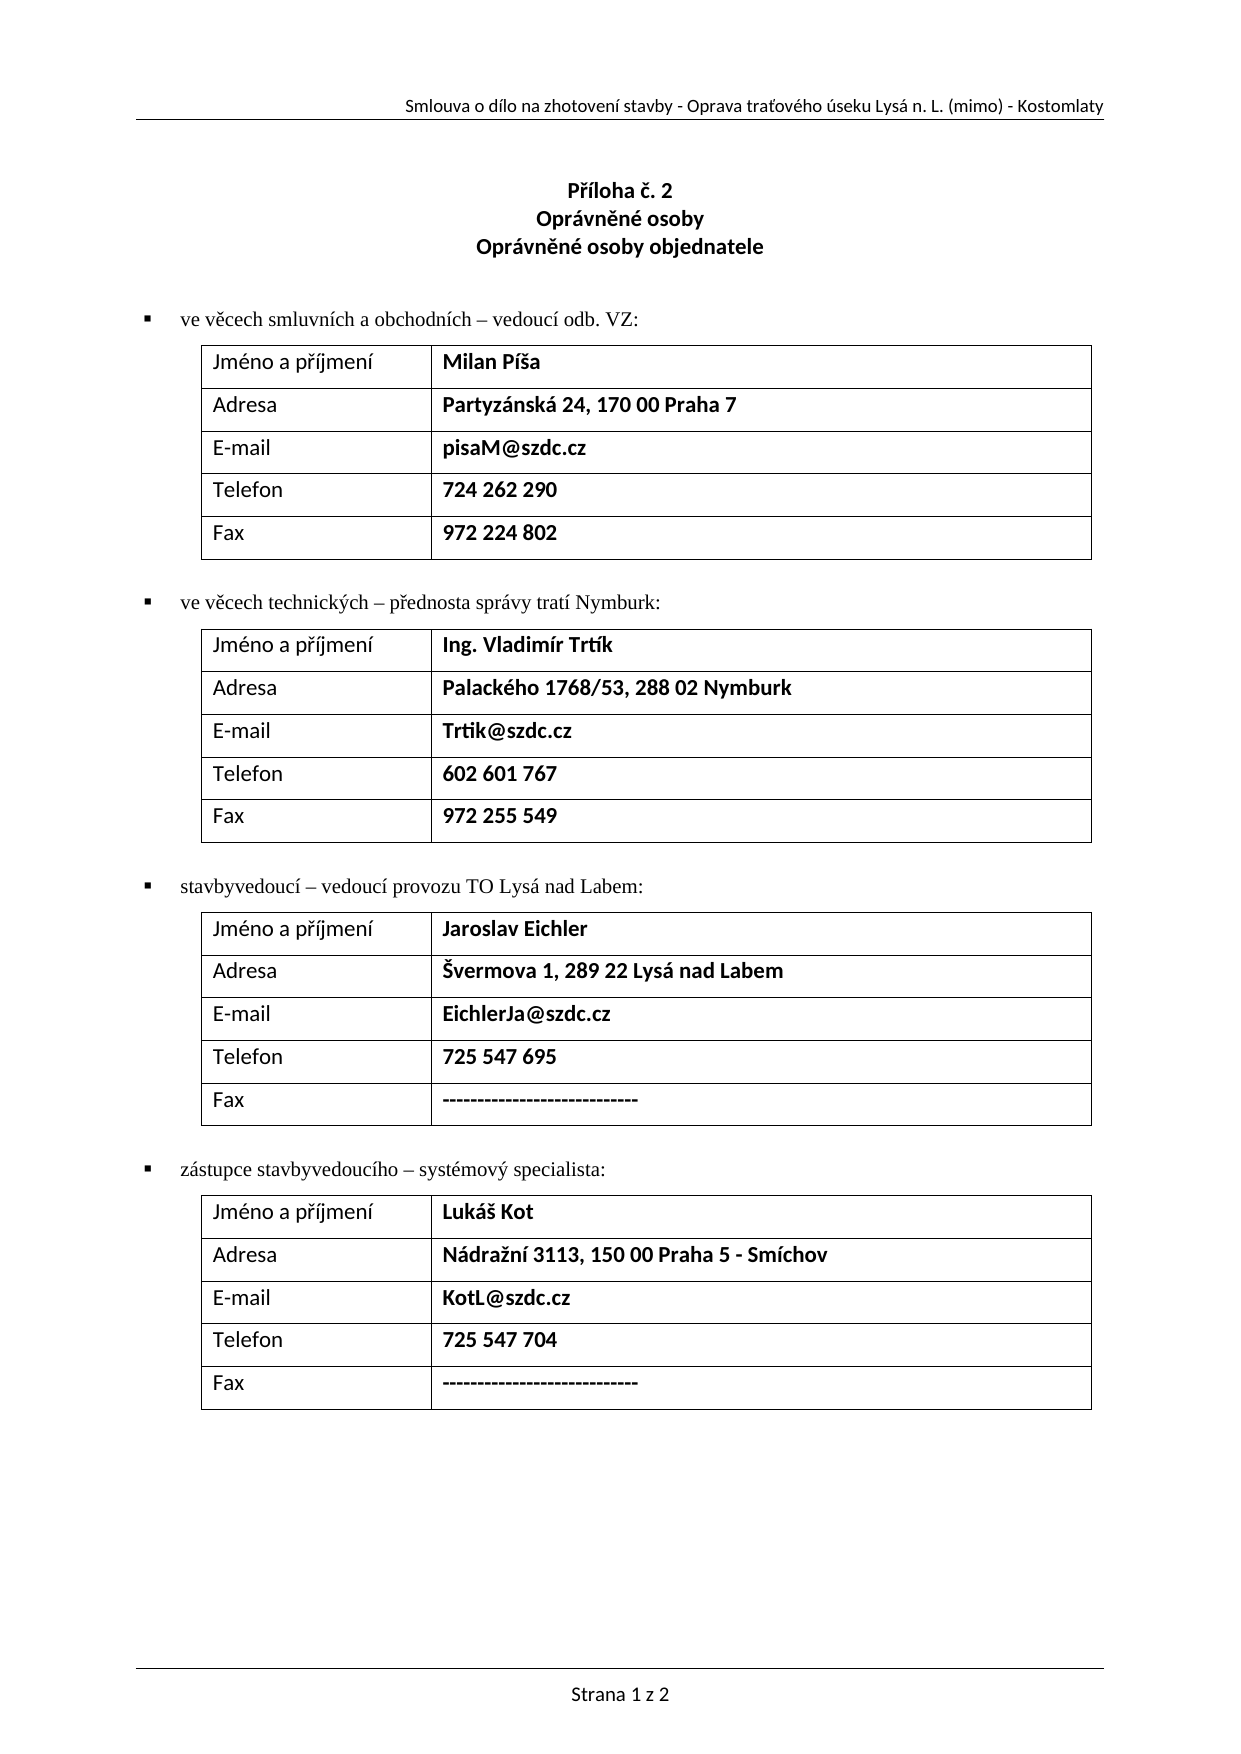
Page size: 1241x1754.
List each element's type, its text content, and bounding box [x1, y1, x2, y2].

table_cell E-mail [202, 432, 431, 473]
text Oprávněné osoby objednatele [136, 232, 1104, 260]
list ve věcech technických – přednosta správy tratí Nymburk: [143, 585, 1104, 616]
list stavbyvedoucí – vedoucí provozu TO Lysá nad Labem: [143, 868, 1104, 899]
table_cell Telefon [202, 474, 431, 516]
table_cell Adresa [202, 389, 431, 431]
table_header Lukáš Kot [432, 1196, 1091, 1238]
table_cell 724 262 290 [432, 474, 1091, 516]
table_header Ing. Vladimír Trtík [432, 630, 1091, 671]
table_cell Telefon [202, 1041, 431, 1083]
table_cell E-mail [202, 1282, 431, 1323]
text Oprávněné osoby [136, 204, 1104, 232]
table_cell EichlerJa@szdc.cz [432, 998, 1091, 1040]
table_cell 972 255 549 [432, 800, 1091, 842]
table_cell Adresa [202, 672, 431, 714]
table_header Milan Píša [432, 346, 1091, 388]
table_cell Fax [202, 1084, 431, 1125]
table_cell 725 547 704 [432, 1324, 1091, 1366]
table_cell Adresa [202, 1239, 431, 1281]
table_cell KotL@szdc.cz [432, 1282, 1091, 1323]
table_cell Fax [202, 517, 431, 559]
table_cell E-mail [202, 715, 431, 757]
table_cell Adresa [202, 956, 431, 997]
table_cell Telefon [202, 758, 431, 799]
list ve věcech smluvních a obchodních – vedoucí odb. VZ: [143, 301, 1104, 333]
table_cell Švermova 1, 289 22 Lysá nad Labem [432, 956, 1091, 997]
table_header Jméno a příjmení [202, 346, 431, 388]
table_header Jméno a příjmení [202, 913, 431, 954]
table_cell 602 601 767 [432, 758, 1091, 799]
table_header Jaroslav Eichler [432, 913, 1091, 954]
table_cell Telefon [202, 1324, 431, 1366]
text Příloha č. 2 [136, 176, 1104, 204]
table_cell ---------------------------- [432, 1084, 1091, 1125]
table_cell Fax [202, 1367, 431, 1409]
table_cell pisaM@szdc.cz [432, 432, 1091, 473]
table_cell E-mail [202, 998, 431, 1040]
table_cell Trtik@szdc.cz [432, 715, 1091, 757]
table_cell Partyzánská 24, 170 00 Praha 7 [432, 389, 1091, 431]
list zástupce stavbyvedoucího – systémový specialista: [143, 1151, 1104, 1183]
table_header Jméno a příjmení [202, 1196, 431, 1238]
table_header Jméno a příjmení [202, 630, 431, 671]
table_cell 725 547 695 [432, 1041, 1091, 1083]
table_cell ---------------------------- [432, 1367, 1091, 1409]
table_cell Fax [202, 800, 431, 842]
table_cell Nádražní 3113, 150 00 Praha 5 - Smíchov [432, 1239, 1091, 1281]
table_cell Palackého 1768/53, 288 02 Nymburk [432, 672, 1091, 714]
table_cell 972 224 802 [432, 517, 1091, 559]
